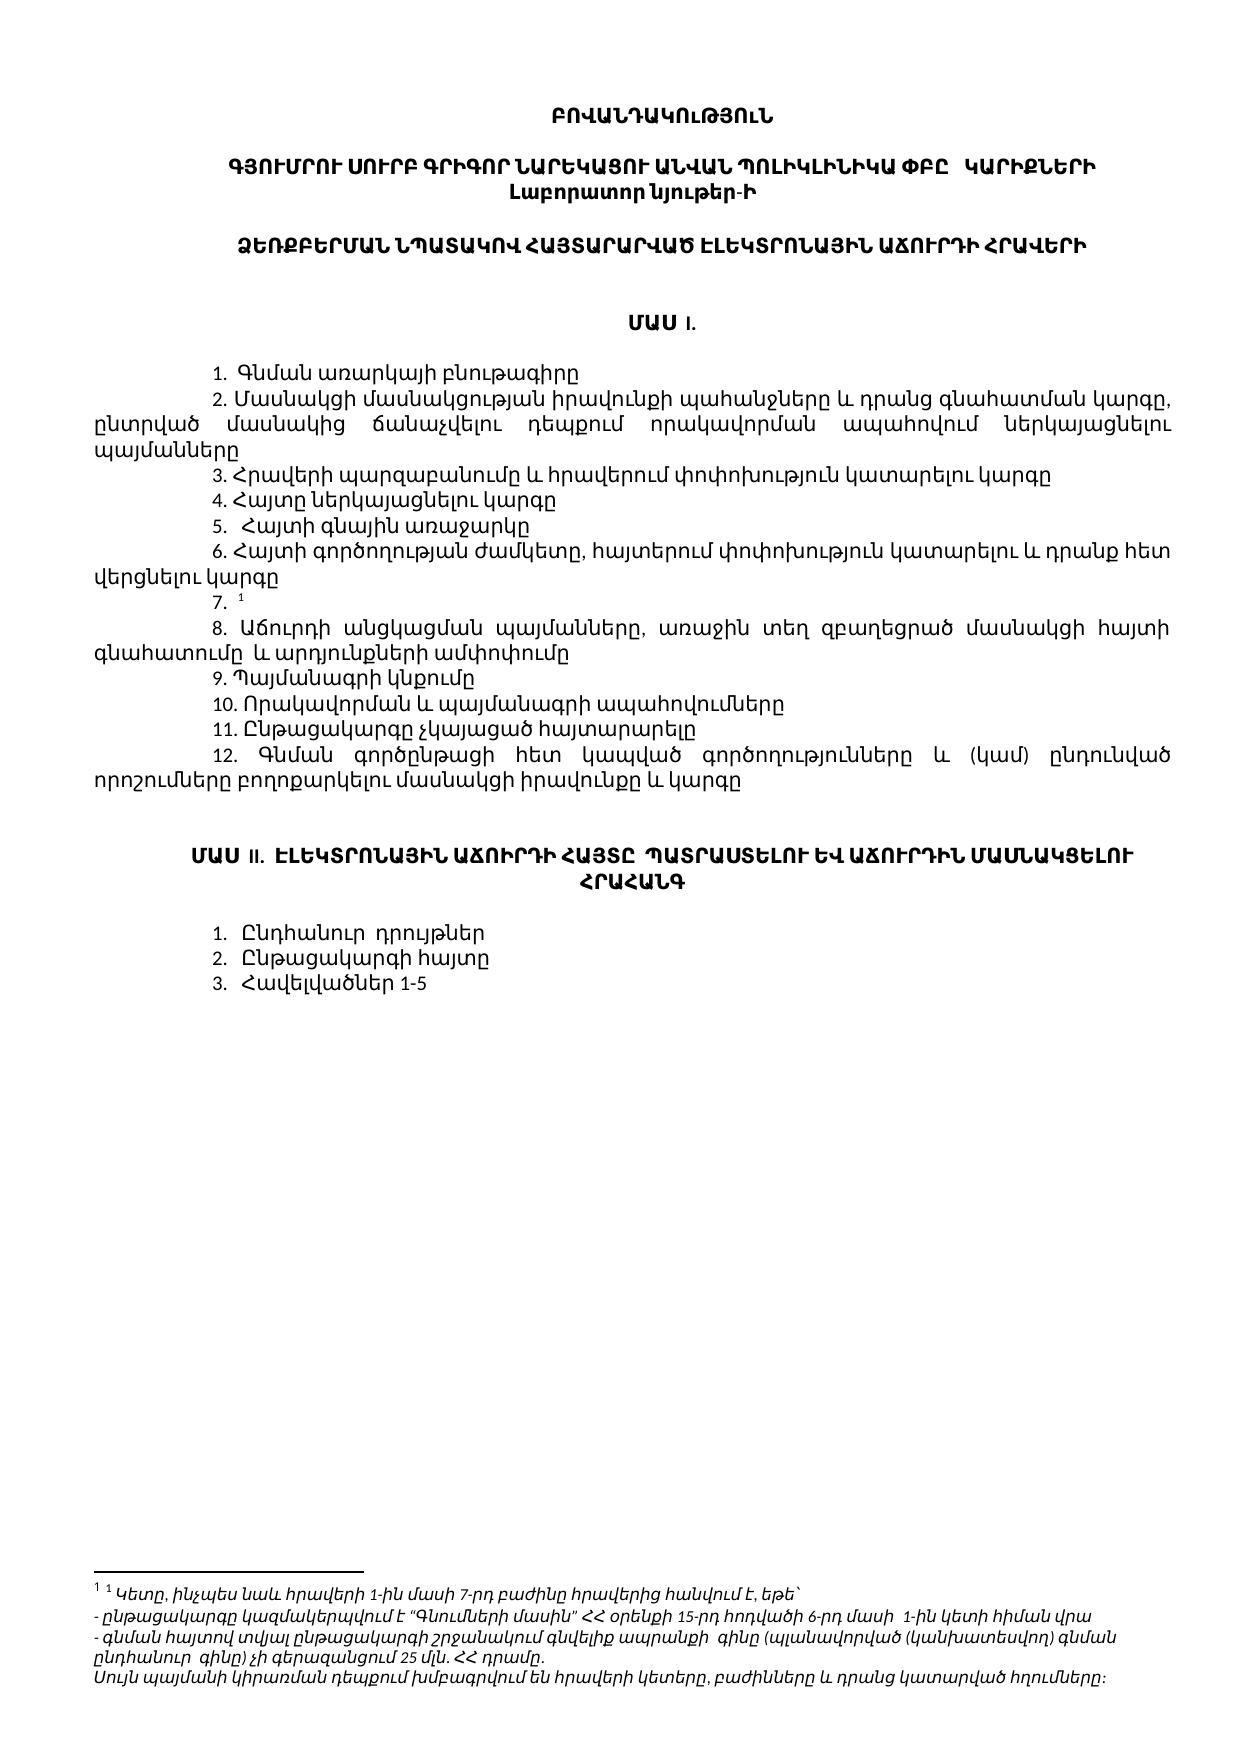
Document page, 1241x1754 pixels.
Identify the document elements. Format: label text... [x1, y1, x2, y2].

text 9. Պայմանագրի կնքումը [94, 666, 1171, 691]
text 10. Որակավորման և պայմանագրի ապահովումները [94, 691, 1171, 716]
text 1. Գնման առարկայի բնութագիրը [94, 361, 1171, 386]
text 3. Հրավերի պարզաբանումը և հրավերում փոփոխություն կատարելու կարգը [94, 462, 1171, 488]
text 6. Հայտի գործողության ժամկետը, հայտերում փոփոխություն կատարելու և դրանք հետ վերցնելու կարգը [94, 538, 1171, 589]
text 1. Ընդհանուր դրույթներ [94, 920, 1171, 945]
text 12. Գնման գործընթացի հետ կապված գործողությունները և (կամ) ընդունված որոշումները բողոքարկելու մասնակցի իրավունքը և կարգը [94, 742, 1171, 793]
text 11. Ընթացակարգը չկայացած հայտարարելը [94, 716, 1171, 742]
text ՁԵՌՔԲԵՐՄԱՆ ՆՊԱՏԱԿՈՎ ՀԱՅՏԱՐԱՐՎԱԾ ԷԼԵԿՏՐՈՆԱՅԻՆ ԱՃՈՒՐԴԻ ՀՐԱՎԵՐԻ [94, 233, 1171, 259]
text 5. Հայտի գնային առաջարկը [94, 513, 1171, 538]
text 8. Աճուրդի անցկացման պայմանները, առաջին տեղ զբաղեցրած մասնակցի հայտի գնահատումը և արդյունքների ամփոփումը [94, 615, 1171, 666]
text 2. Ընթացակարգի հայտը [94, 945, 1171, 971]
text ԲՈՎԱՆԴԱԿՈւԹՅՈւՆ [94, 103, 1171, 128]
text ՄԱՍ I. [94, 310, 1171, 335]
text 2. Մասնակցի մասնակցության իրավունքի պահանջները և դրանց գնահատման կարգը, ընտրված մասնակից ճանաչվելու դեպքում որակավորման ապահովում ներկայացնելու պայմանները [94, 386, 1171, 462]
text 7. 1 [94, 589, 1171, 615]
text 3. Հավելվածներ 1-5 [94, 971, 1171, 996]
text ԳՅՈՒՄՐՈՒ ՍՈՒՐԲ ԳՐԻԳՈՐ ՆԱՐԵԿԱՑՈՒ ԱՆՎԱՆ ՊՈԼԻԿԼԻՆԻԿԱ ՓԲԸ ԿԱՐԻՔՆԵՐԻ Լաբորատոր նյութեր-Ի [94, 154, 1171, 205]
text 4. Հայտը ներկայացնելու կարգը [94, 488, 1171, 513]
text ՄԱՍ II. ԷԼԵԿՏՐՈՆԱՅԻՆ ԱՃՈԻՐԴԻ ՀԱՅՏԸ ՊԱՏՐԱՍՏԵԼՈՒ ԵՎ ԱՃՈՒՐԴԻՆ ՄԱՍՆԱԿՑԵԼՈՒ ՀՐԱՀԱՆԳ [94, 843, 1171, 894]
